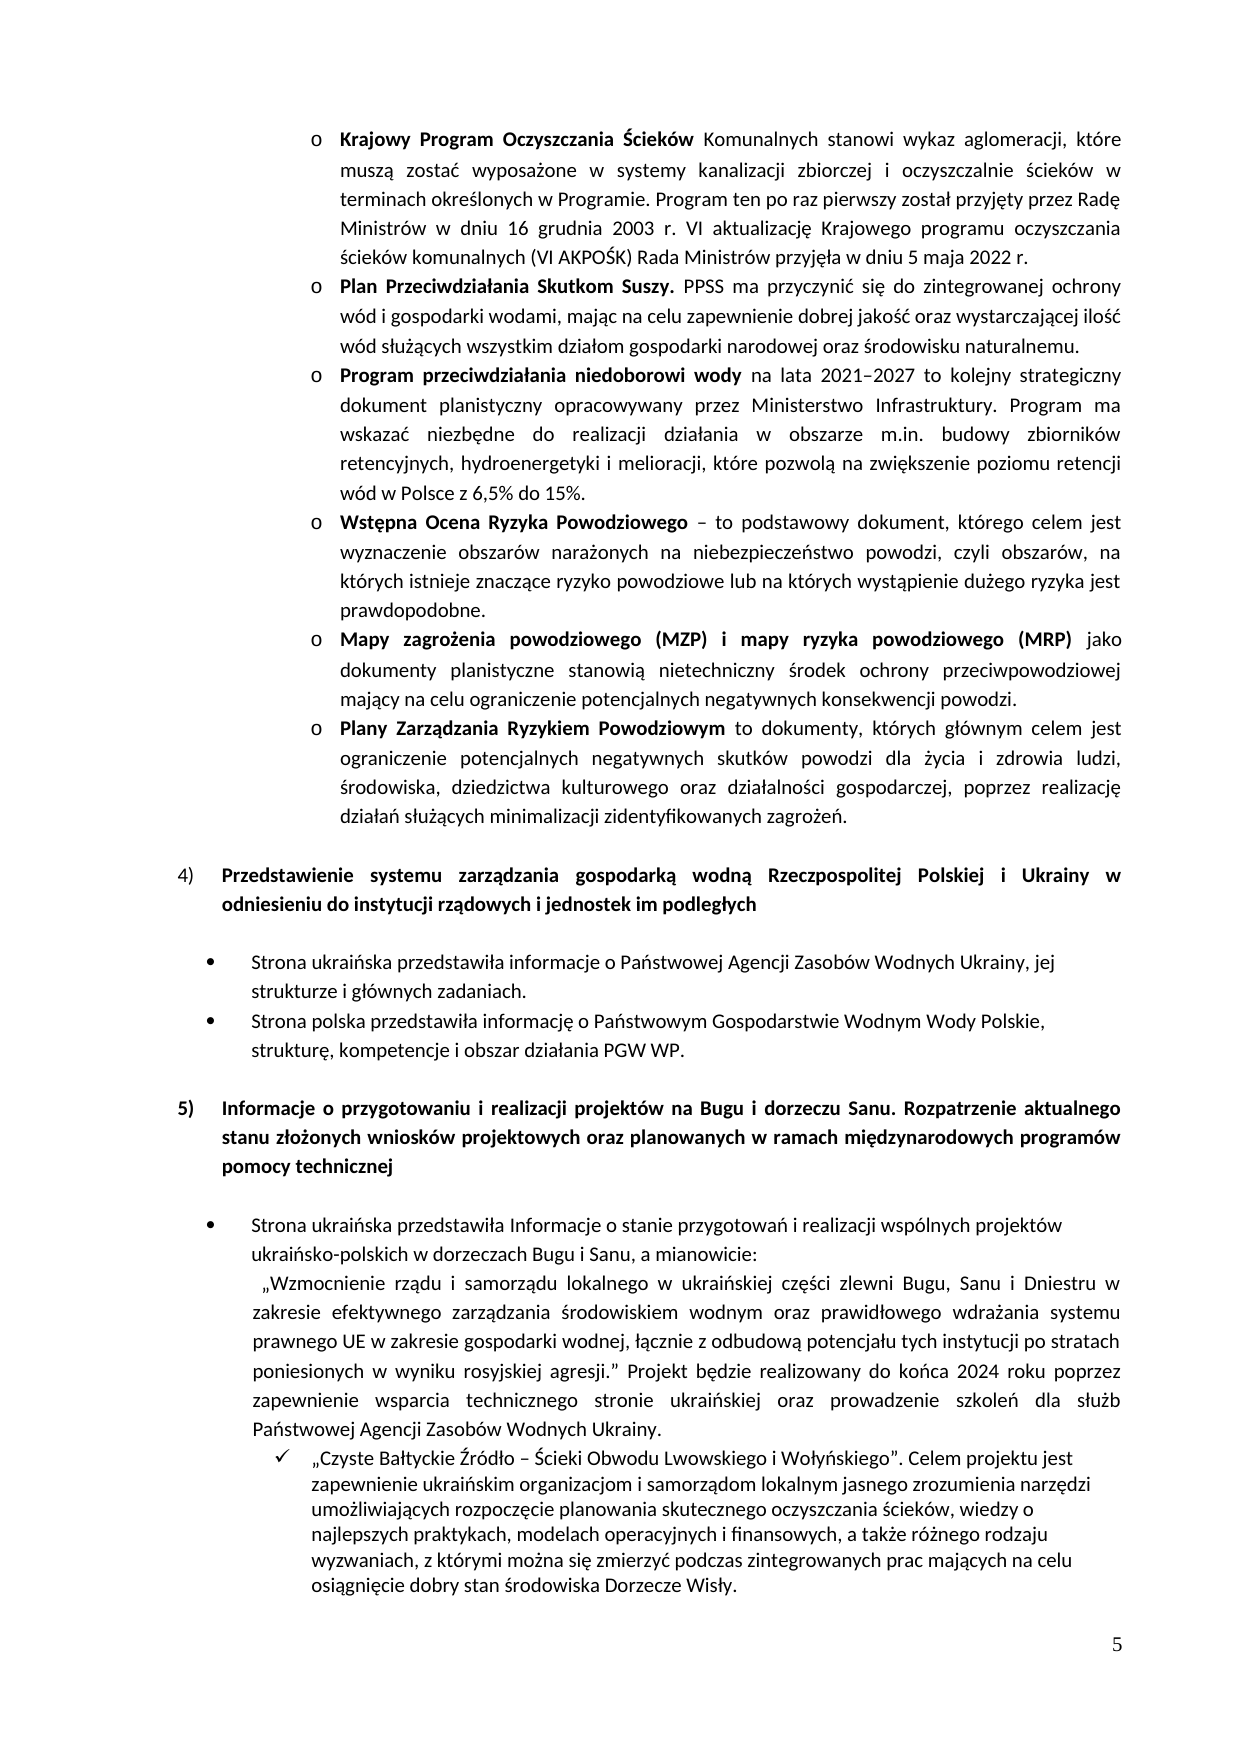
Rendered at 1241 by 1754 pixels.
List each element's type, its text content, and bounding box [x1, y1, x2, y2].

list Plan Przeciwdziałania Skutkom Suszy. PPSS ma przyczynić się do zintegrowanej ochrony wód i gospodarki wodami, mając na celu zapewnienie dobrej jakość oraz wystarczającej ilość wód służących wszystkim działom gospodarki narodowej oraz środowisku naturalnemu. [310, 273, 1122, 358]
list Przedstawienie systemu zarządzania gospodarką wodną Rzeczpospolitej Polskiej i Ukrainy w odniesieniu do instytucji rządowych i jednostek im podległych [177, 862, 1122, 917]
list Program przeciwdziałania niedoborowi wody na lata 2021–2027 to kolejny strategiczny dokument planistyczny opracowywany przez Ministerstwo Infrastruktury. Program ma wskazać niezbędne do realizacji działania w obszarze m.in. budowy zbiorników retencyjnych, hydroenergetyki i melioracji, które pozwolą na zwiększenie poziomu retencji wód w Polsce z 6,5% do 15%. [310, 362, 1122, 505]
list Plany Zarządzania Ryzykiem Powodziowym to dokumenty, których głównym celem jest ograniczenie potencjalnych negatywnych skutków powodzi dla życia i zdrowia ludzi, środowiska, dziedzictwa kulturowego oraz działalności gospodarczej, poprzez realizację działań służących minimalizacji zidentyfikowanych zagrożeń. [310, 715, 1122, 829]
list Informacje o przygotowaniu i realizacji projektów na Bugu i dorzeczu Sanu. Rozpatrzenie aktualnego stanu złożonych wniosków projektowych oraz planowanych w ramach międzynarodowych programów pomocy technicznej [177, 1095, 1122, 1179]
list Krajowy Program Oczyszczania Ścieków Komunalnych stanowi wykaz aglomeracji, które muszą zostać wyposażone w systemy kanalizacji zbiorczej i oczyszczalnie ścieków w terminach określonych w Programie. Program ten po raz pierwszy został przyjęty przez Radę Ministrów w dniu 16 grudnia 2003 r. VI aktualizację Krajowego programu oczyszczania ścieków komunalnych (VI AKPOŚK) Rada Ministrów przyjęła w dniu 5 maja 2022 r. [310, 127, 1122, 270]
list Wstępna Ocena Ryzyka Powodziowego – to podstawowy dokument, którego celem jest wyznaczenie obszarów narażonych na niebezpieczeństwo powodzi, czyli obszarów, na których istnieje znaczące ryzyko powodziowe lub na których wystąpienie dużego ryzyka jest prawdopodobne. [310, 509, 1122, 623]
list „Czyste Bałtyckie Źródło – Ścieki Obwodu Lwowskiego i Wołyńskiego”. Celem projektu jest zapewnienie ukraińskim organizacjom i samorządom lokalnym jasnego zrozumienia narzędzi umożliwiających rozpoczęcie planowania skutecznego oczyszczania ścieków, wiedzy o najlepszych praktykach, modelach operacyjnych i finansowych, a także różnego rodzaju wyzwaniach, z którymi można się zmierzyć podczas zintegrowanych prac mających na celu osiągnięcie dobry stan środowiska Dorzecze Wisły. [274, 1445, 1122, 1598]
list Strona ukraińska przedstawiła Informacje o stanie przygotowań i realizacji wspólnych projektów ukraińsko-polskich w dorzeczach Bugu i Sanu, a mianowicie: [207, 1212, 1122, 1267]
text „Wzmocnienie rządu i samorządu lokalnego w ukraińskiej części zlewni Bugu, Sanu i Dniestru w zakresie efektywnego zarządzania środowiskiem wodnym oraz prawidłowego wdrażania systemu prawnego UE w zakresie gospodarki wodnej, łącznie z odbudową potencjału tych instytucji po stratach poniesionych w wyniku rosyjskiej agresji.” Projekt będzie realizowany do końca 2024 roku poprzez zapewnienie wsparcia technicznego stronie ukraińskiej oraz prowadzenie szkoleń dla służb Państwowej Agencji Zasobów Wodnych Ukrainy. [252, 1270, 1122, 1442]
list Strona polska przedstawiła informację o Państwowym Gospodarstwie Wodnym Wody Polskie, strukturę, kompetencje i obszar działania PGW WP. [207, 1008, 1122, 1062]
list Mapy zagrożenia powodziowego (MZP) i mapy ryzyka powodziowego (MRP) jako dokumenty planistyczne stanowią nietechniczny środek ochrony przeciwpowodziowej mający na celu ograniczenie potencjalnych negatywnych konsekwencji powodzi. [310, 627, 1122, 711]
list Strona ukraińska przedstawiła informacje o Państwowej Agencji Zasobów Wodnych Ukrainy, jej strukturze i głównych zadaniach. [207, 949, 1122, 1004]
